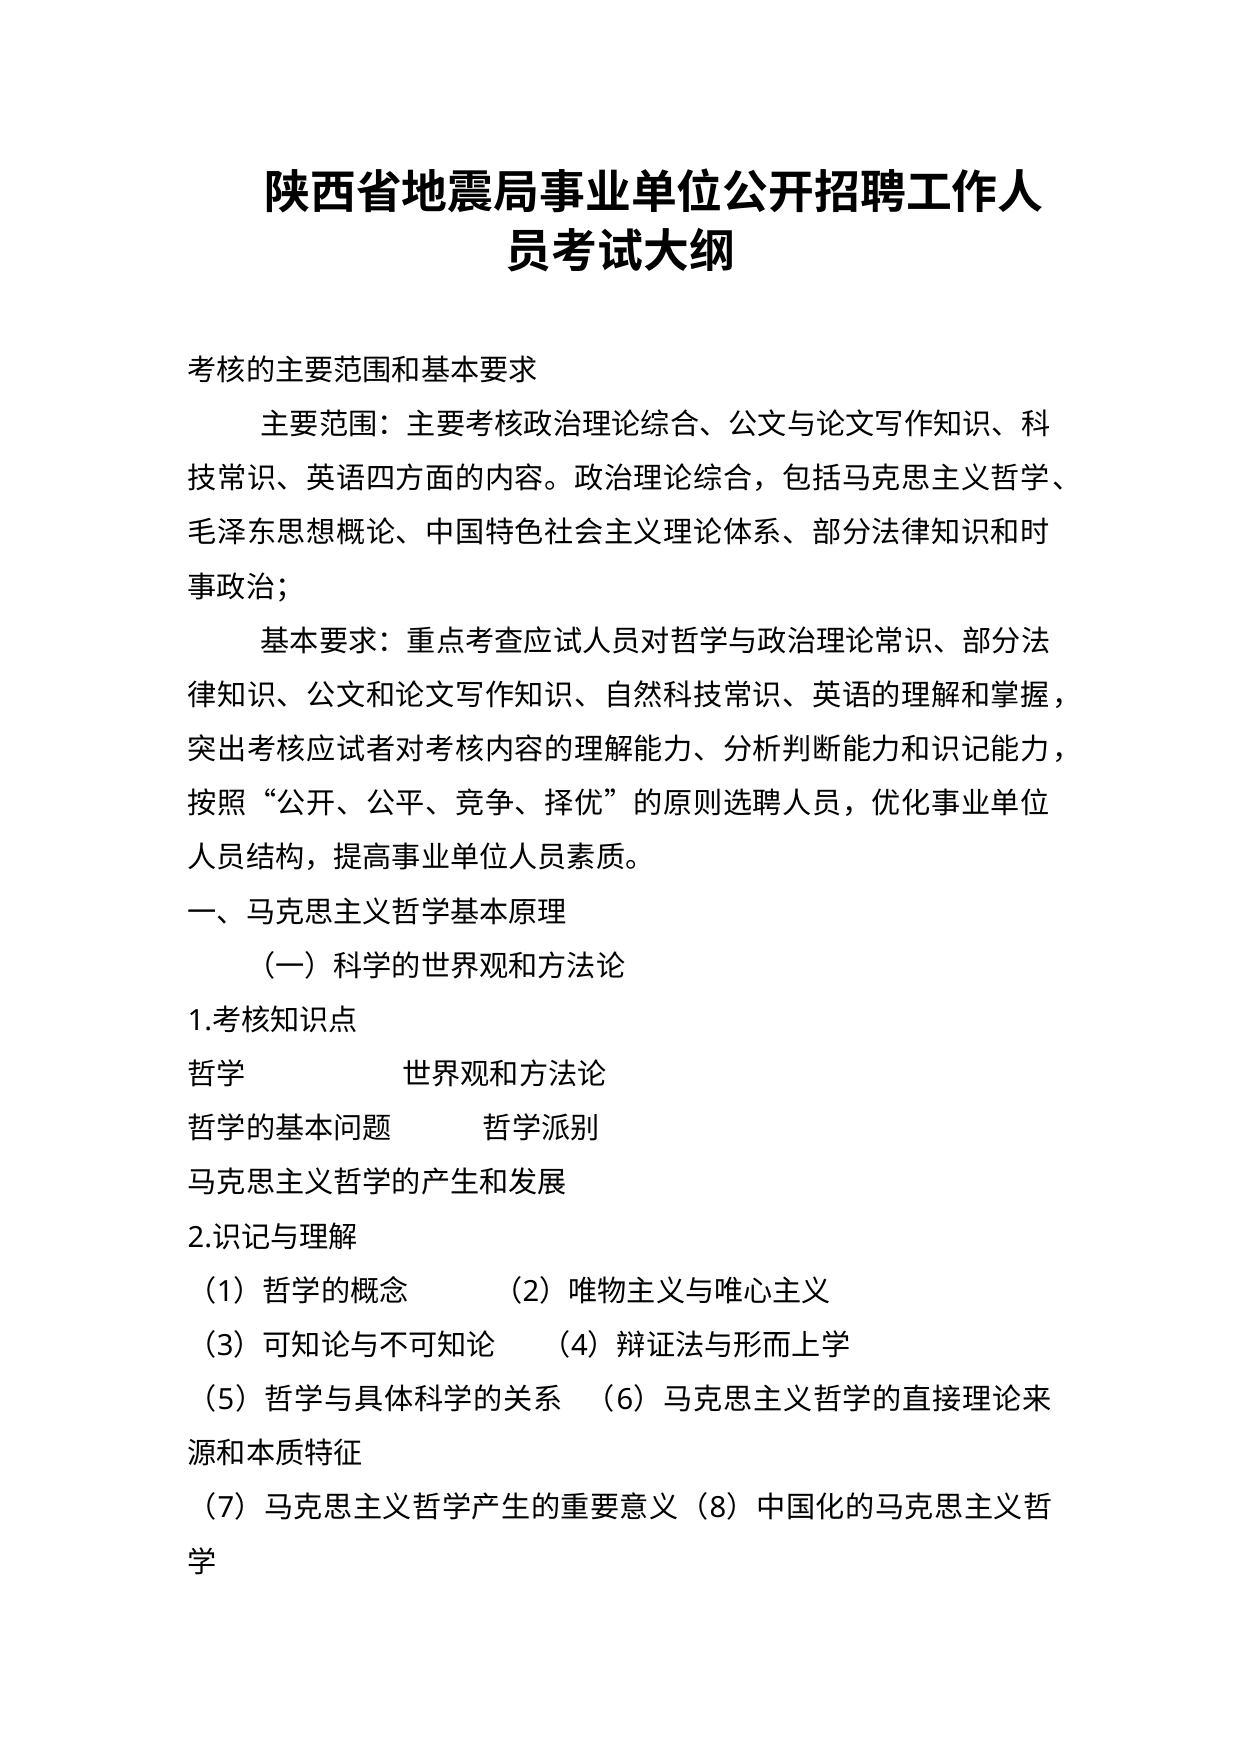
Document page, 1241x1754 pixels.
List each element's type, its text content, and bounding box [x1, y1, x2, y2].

text 一、马克思主义哲学基本原理 [187, 879, 1053, 933]
text 2.识记与理解 [187, 1204, 1053, 1258]
text 1.考核知识点 [187, 987, 1053, 1041]
text （1）哲学的概念 （2）唯物主义与唯心主义 [187, 1258, 1053, 1312]
text 考核的主要范围和基本要求 [187, 337, 1053, 391]
text 马克思主义哲学的产生和发展 [187, 1149, 1053, 1204]
text （7）马克思主义哲学产生的重要意义（8）中国化的马克思主义哲学 [187, 1474, 1053, 1583]
text 陕西省地震局事业单位公开招聘工作人员考试大纲 [187, 162, 1053, 279]
text 基本要求：重点考查应试人员对哲学与政治理论常识、部分法律知识、公文和论文写作知识、自然科技常识、英语的理解和掌握，突出考核应试者对考核内容的理解能力、分析判断能力和识记能力，按照“公开、公平、竞争、择优”的原则选聘人员，优化事业单位人员结构，提高事业单位人员素质。 [187, 608, 1053, 879]
text （5）哲学与具体科学的关系 （6）马克思主义哲学的直接理论来源和本质特征 [187, 1366, 1053, 1474]
text （3）可知论与不可知论 （4）辩证法与形而上学 [187, 1312, 1053, 1366]
text 哲学 世界观和方法论 [187, 1041, 1053, 1095]
text 哲学的基本问题 哲学派别 [187, 1095, 1053, 1149]
text （一）科学的世界观和方法论 [187, 933, 1053, 987]
text 主要范围：主要考核政治理论综合、公文与论文写作知识、科技常识、英语四方面的内容。政治理论综合，包括马克思主义哲学、毛泽东思想概论、中国特色社会主义理论体系、部分法律知识和时事政治； [187, 391, 1053, 608]
